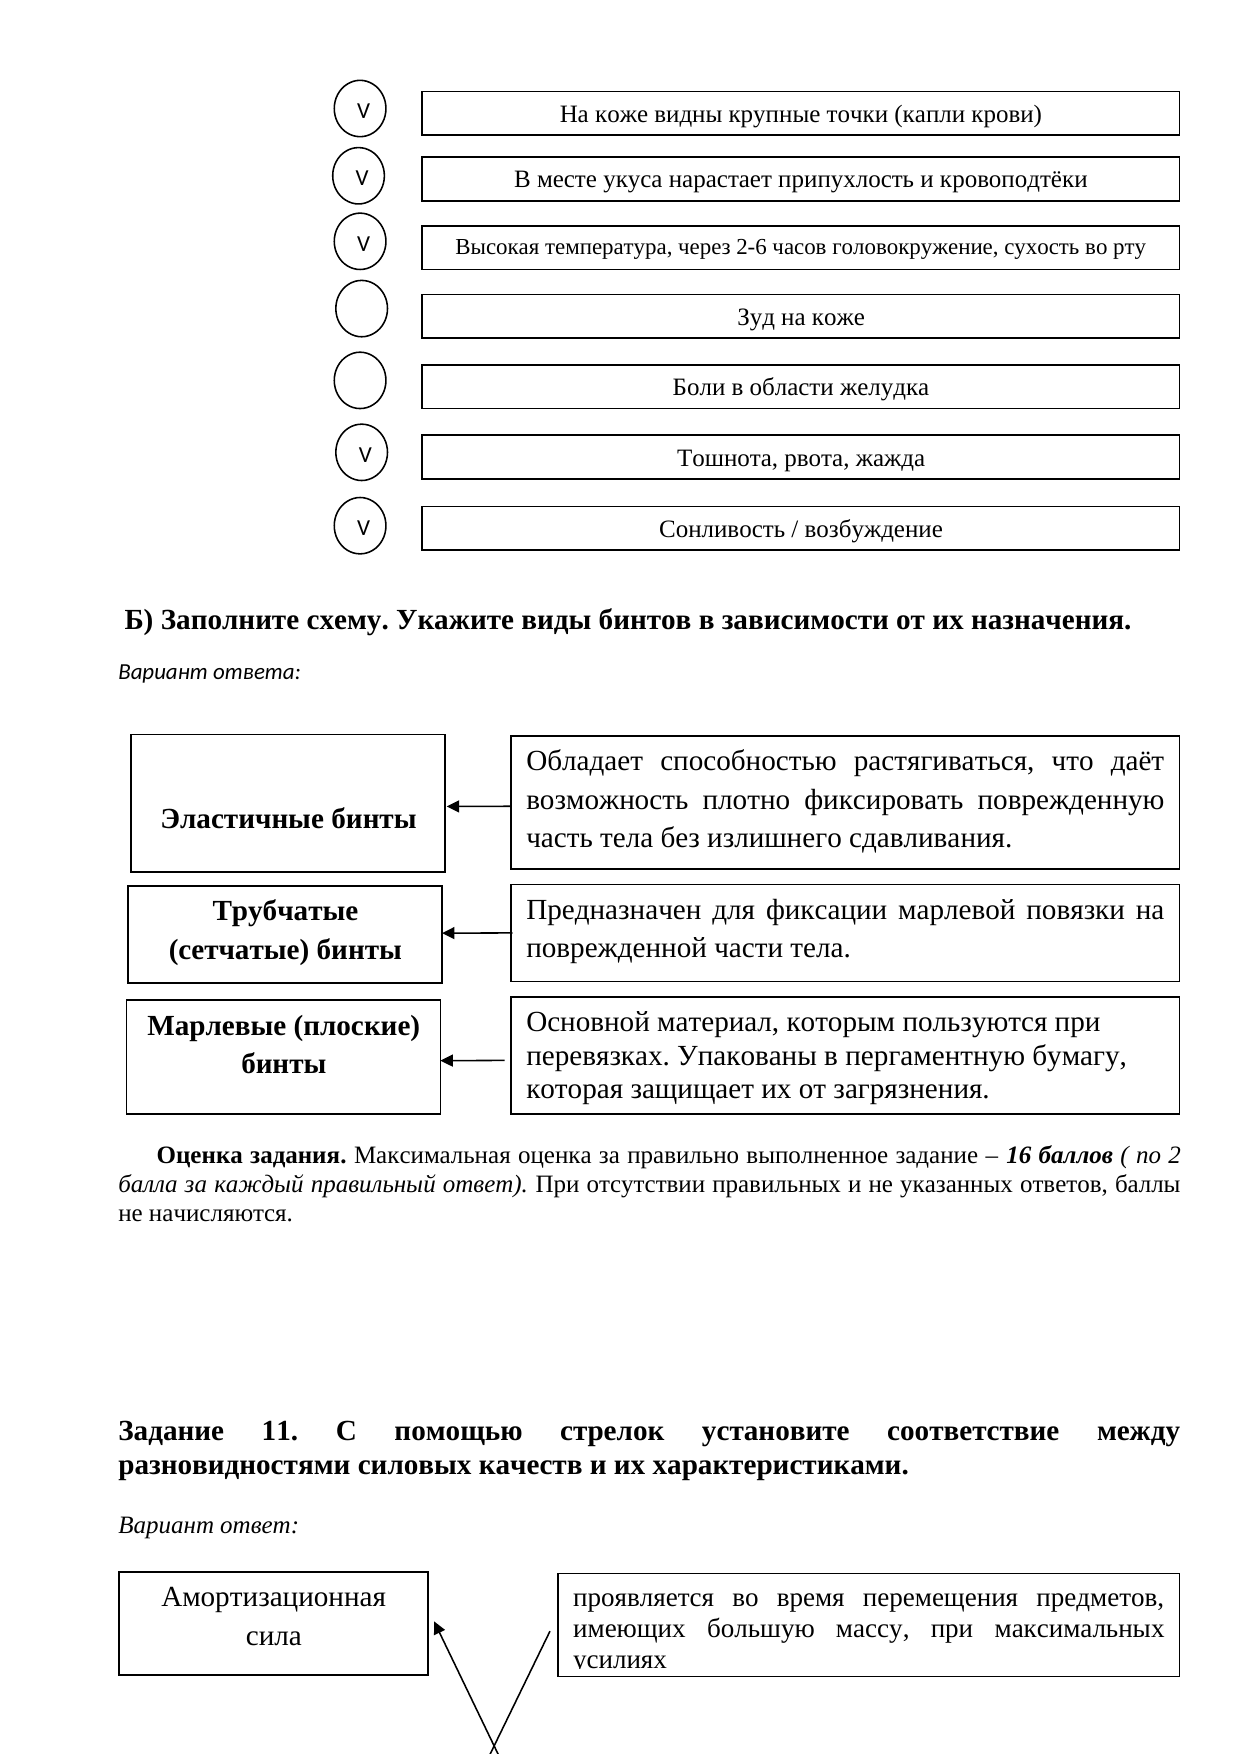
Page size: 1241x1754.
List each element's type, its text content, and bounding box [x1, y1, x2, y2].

text Вариант ответа: [118, 657, 1181, 685]
text Б) Заполните схему. Укажите виды бинтов в зависимости от их назначения. [118, 602, 1181, 636]
text Задание 11. С помощью стрелок установите соответствие между разновидностями силовых качеств и их характеристиками. [118, 1413, 1181, 1481]
text Вариант ответ: [118, 1510, 1181, 1538]
text Оценка задания. Максимальная оценка за правильно выполненное задание – 16 баллов ( по 2 балла за каждый правильный ответ). При отсутствии правильных и не указанных ответов, баллы не начисляются. [118, 1140, 1181, 1227]
